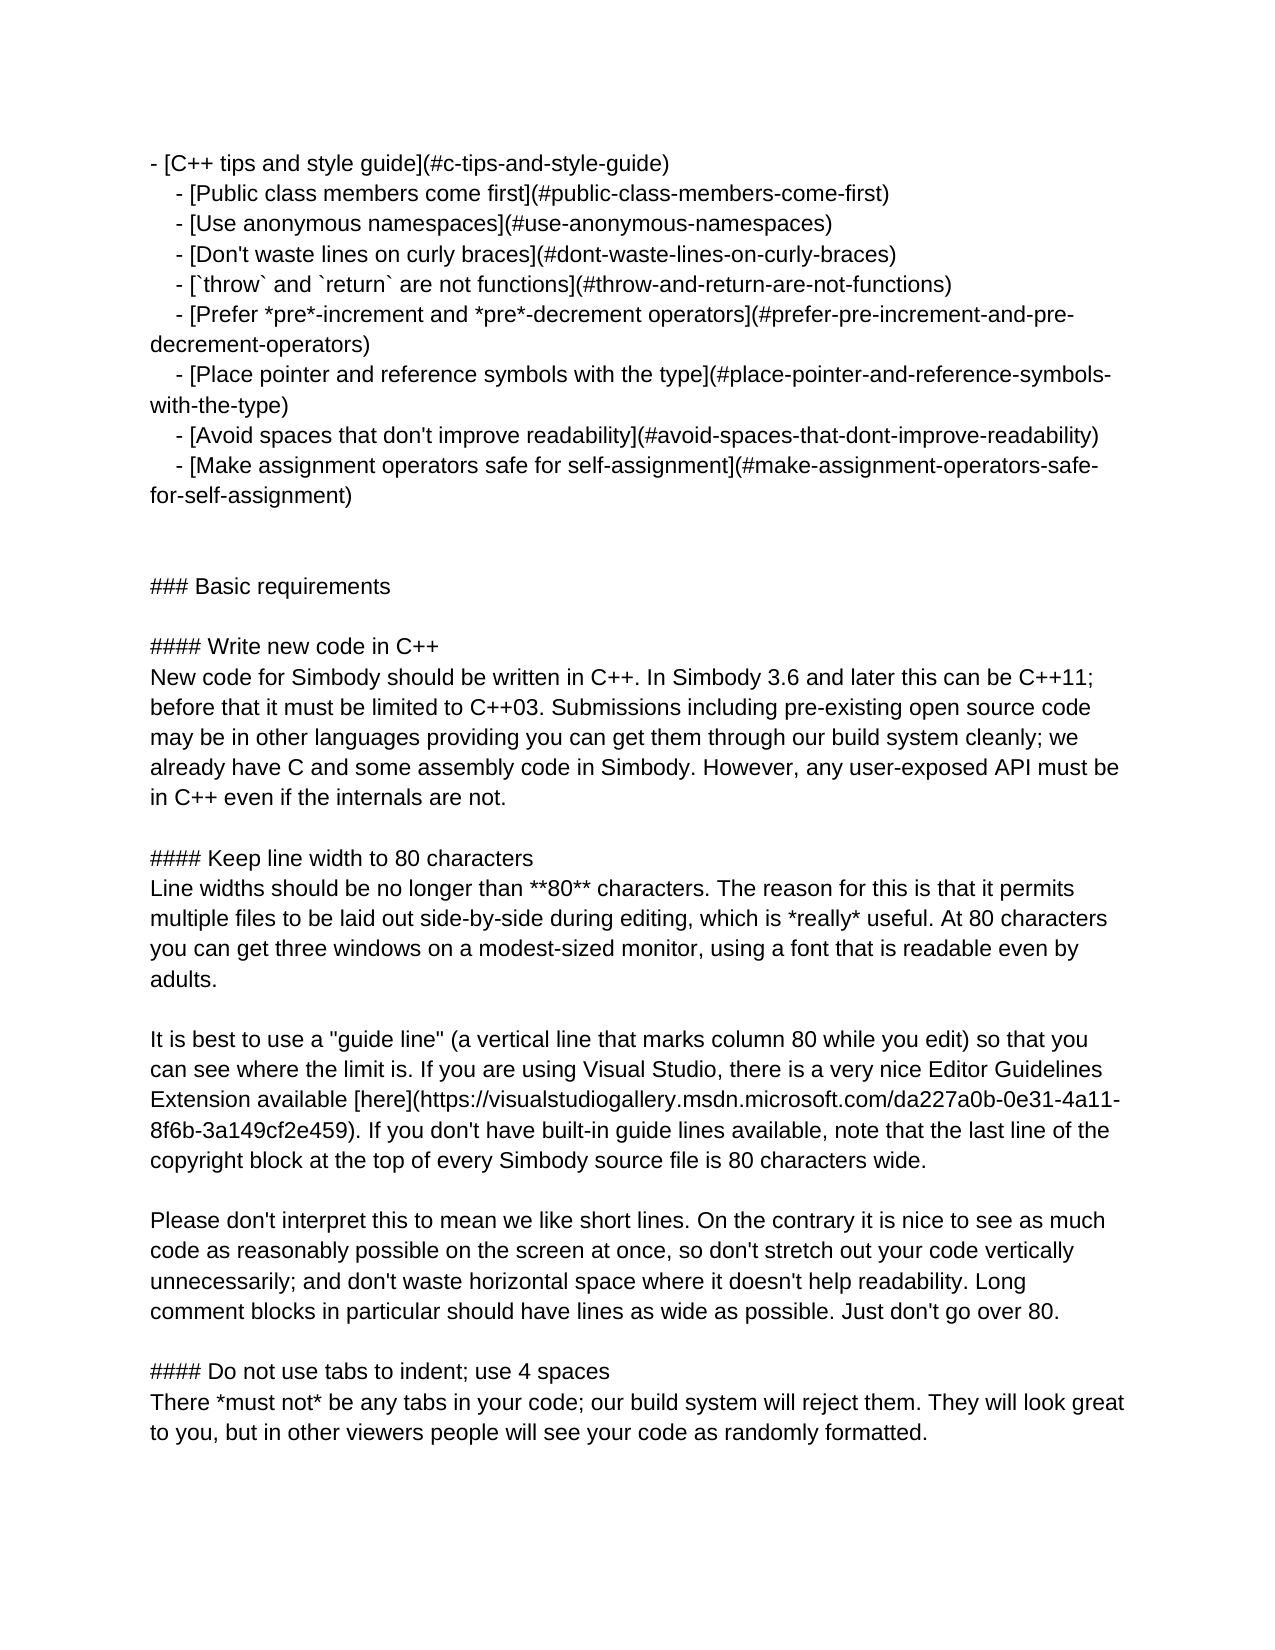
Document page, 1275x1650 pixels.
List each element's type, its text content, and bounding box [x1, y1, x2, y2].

text - [Avoid spaces that don't improve readability](#avoid-spaces-that-dont-improve-readability) [150, 422, 1125, 448]
text It is best to use a "guide line" (a vertical line that marks column 80 while you edit) so that you can see where the limit is. If you are using Visual Studio, there is a very nice Editor Guidelines Extension available [here](https://visualstudiogallery.msdn.microsoft.com/da227a0b-0e31-4a11-8f6b-3a149cf2e459). If you don't have built-in guide lines available, note that the last line of the copyright block at the top of every Simbody source file is 80 characters wide. [150, 1026, 1125, 1173]
text #### Write new code in C++ [150, 633, 1125, 660]
text - [C++ tips and style guide](#c-tips-and-style-guide) [150, 150, 1125, 176]
text New code for Simbody should be written in C++. In Simbody 3.6 and later this can be C++11; before that it must be limited to C++03. Submissions including pre-existing open source code may be in other languages providing you can get them through our build system cleanly; we already have C and some assembly code in Simbody. However, any user-exposed API must be in C++ even if the internals are not. [150, 663, 1125, 811]
text - [`throw` and `return` are not functions](#throw-and-return-are-not-functions) [150, 271, 1125, 297]
text - [Place pointer and reference symbols with the type](#place-pointer-and-reference-symbols-with-the-type) [150, 361, 1125, 418]
text - [Make assignment operators safe for self-assignment](#make-assignment-operators-safe-for-self-assignment) [150, 452, 1125, 509]
text ### Basic requirements [150, 573, 1125, 599]
text There *must not* be any tabs in your code; our build system will reject them. They will look great to you, but in other viewers people will see your code as randomly formatted. [150, 1388, 1125, 1445]
text - [Don't waste lines on curly braces](#dont-waste-lines-on-curly-braces) [150, 241, 1125, 267]
text #### Keep line width to 80 characters [150, 845, 1125, 871]
text #### Do not use tabs to indent; use 4 spaces [150, 1358, 1125, 1385]
text - [Use anonymous namespaces](#use-anonymous-namespaces) [150, 210, 1125, 237]
text Please don't interpret this to mean we like short lines. On the contrary it is nice to see as much code as reasonably possible on the screen at once, so don't stretch out your code vertically unnecessarily; and don't waste horizontal space where it doesn't help readability. Long comment blocks in particular should have lines as wide as possible. Just don't go over 80. [150, 1207, 1125, 1324]
text Line widths should be no longer than **80** characters. The reason for this is that it permits multiple files to be laid out side-by-side during editing, which is *really* useful. At 80 characters you can get three windows on a modest-sized monitor, using a font that is readable even by adults. [150, 875, 1125, 992]
text - [Public class members come first](#public-class-members-come-first) [150, 180, 1125, 207]
text - [Prefer *pre*-increment and *pre*-decrement operators](#prefer-pre-increment-and-pre-decrement-operators) [150, 301, 1125, 358]
